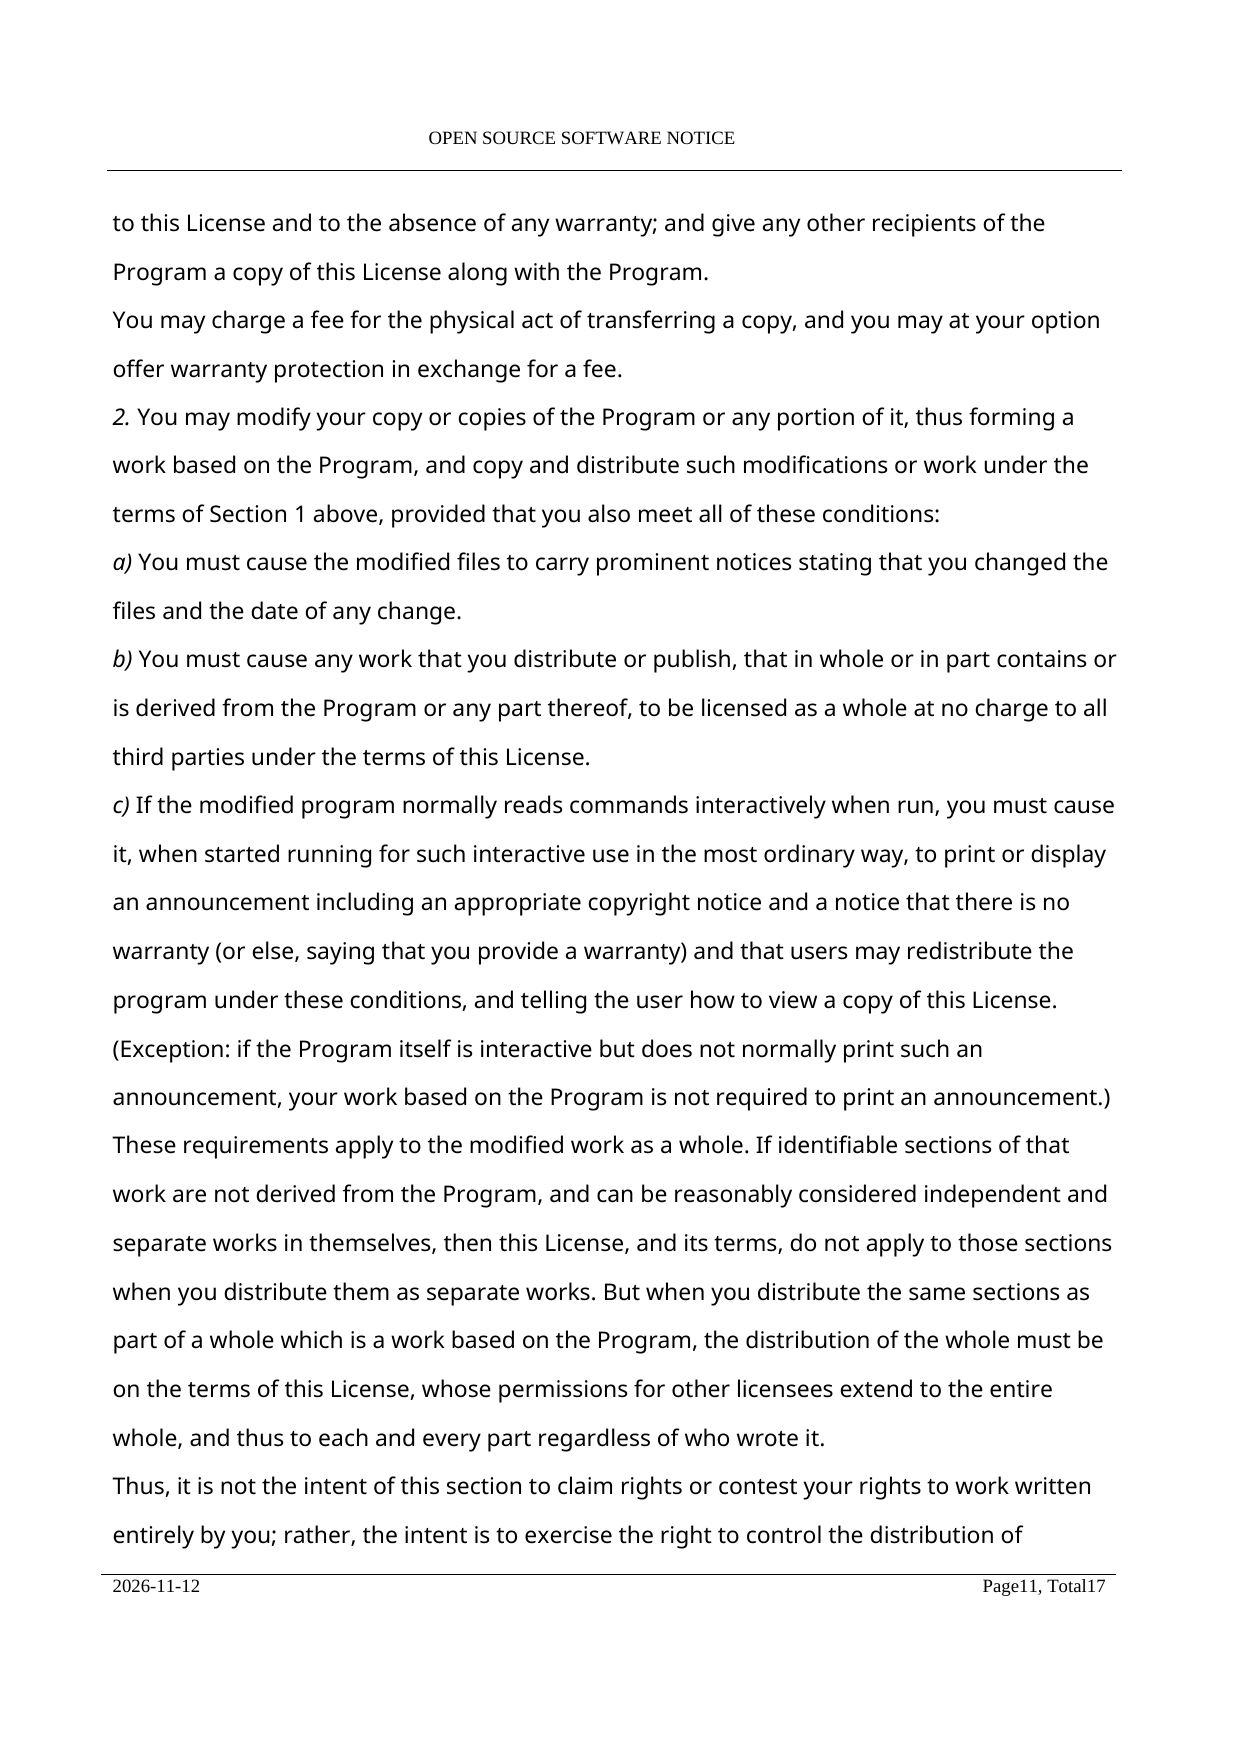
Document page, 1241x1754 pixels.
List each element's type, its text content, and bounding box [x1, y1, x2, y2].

text b) You must cause any work that you distribute or publish, that in whole or in part contains or is derived from the Program or any part thereof, to be licensed as a whole at no charge to all third parties under the terms of this License. [112, 643, 1128, 773]
text c) If the modified program normally reads commands interactively when run, you must cause it, when started running for such interactive use in the most ordinary way, to print or display an announcement including an appropriate copyright notice and a notice that there is no warranty (or else, saying that you provide a warranty) and that users may redistribute the program under these conditions, and telling the user how to view a copy of this License. (Exception: if the Program itself is interactive but does not normally print such an announcement, your work based on the Program is not required to print an announcement.) [112, 788, 1128, 1113]
text You may charge a fee for the physical act of transferring a copy, and you may at your option offer warranty protection in exchange for a fee. [112, 303, 1128, 384]
text These requirements apply to the modified work as a whole. If identifiable sections of that work are not derived from the Program, and can be reasonably considered independent and separate works in themselves, then this License, and its terms, do not apply to those sections when you distribute them as separate works. But when you distribute the same sections as part of a whole which is a work based on the Program, the distribution of the whole must be on the terms of this License, whose permissions for other licensees extend to the entire whole, and thus to each and every part regardless of who wrote it. [112, 1129, 1128, 1454]
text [112, 1469, 1128, 1551]
text a) You must cause the modified files to carry prominent notices stating that you changed the files and the date of any change. [112, 546, 1128, 627]
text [112, 206, 1128, 288]
text 2. You may modify your copy or copies of the Program or any portion of it, thus forming a work based on the Program, and copy and distribute such modifications or work under the terms of Section 1 above, provided that you also meet all of these conditions: [112, 400, 1128, 530]
